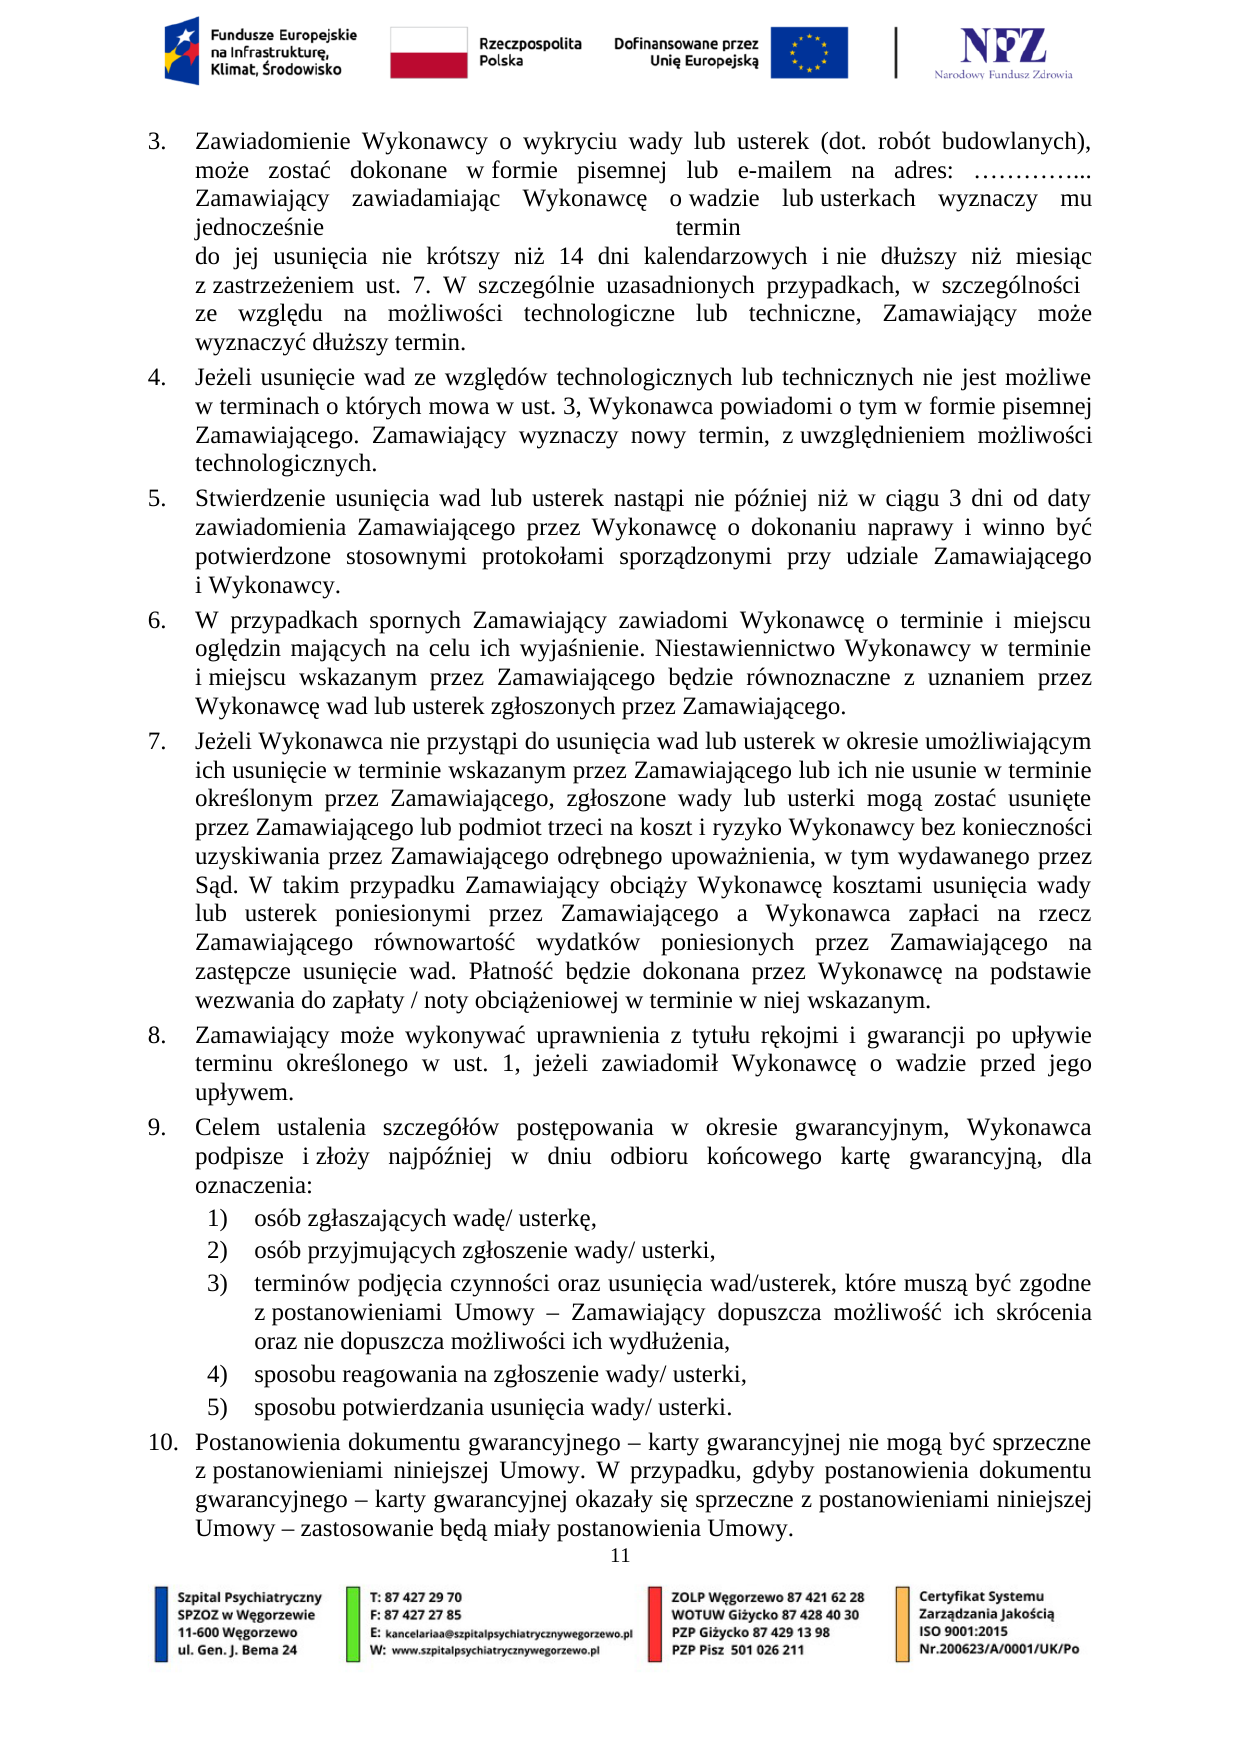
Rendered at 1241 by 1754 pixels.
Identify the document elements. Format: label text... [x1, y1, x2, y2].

list Jeżeli usunięcie wad ze względów technologicznych lub technicznych nie jest możliwe w terminach o których mowa w ust. 3, Wykonawca powiadomi o tym w formie pisemnej Zamawiającego. Zamawiający wyznaczy nowy termin, z uwzględnieniem możliwości technologicznych. [148, 362, 1092, 477]
list Postanowienia dokumentu gwarancyjnego – karty gwarancyjnej nie mogą być sprzeczne z postanowieniami niniejszej Umowy. W przypadku, gdyby postanowienia dokumentu gwarancyjnego – karty gwarancyjnej okazały się sprzeczne z postanowieniami niniejszej Umowy – zastosowanie będą miały postanowienia Umowy. [148, 1427, 1092, 1542]
picture [147, 0, 1093, 102]
list Celem ustalenia szczegółów postępowania w okresie gwarancyjnym, Wykonawca podpisze i złoży najpóźniej w dniu odbioru końcowego kartę gwarancyjną, dla oznaczenia: [148, 1112, 1092, 1198]
list sposobu reagowania na zgłoszenie wady/ usterki, [207, 1359, 1092, 1388]
list Stwierdzenie usunięcia wad lub usterek nastąpi nie później niż w ciągu 3 dni od daty zawiadomienia Zamawiającego przez Wykonawcę o dokonaniu naprawy i winno być potwierdzone stosownymi protokołami sporządzonymi przy udziale Zamawiającego i Wykonawcy. [148, 483, 1092, 598]
list osób przyjmujących zgłoszenie wady/ usterki, [207, 1236, 1092, 1264]
list Jeżeli Wykonawca nie przystąpi do usunięcia wad lub usterek w okresie umożliwiającym ich usunięcie w terminie wskazanym przez Zamawiającego lub ich nie usunie w terminie określonym przez Zamawiającego, zgłoszone wady lub usterki mogą zostać usunięte przez Zamawiającego lub podmiot trzeci na koszt i ryzyko Wykonawcy bez konieczności uzyskiwania przez Zamawiającego odrębnego upoważnienia, w tym wydawanego przez Sąd. W takim przypadku Zamawiający obciąży Wykonawcę kosztami usunięcia wady lub usterek poniesionymi przez Zamawiającego a Wykonawca zapłaci na rzecz Zamawiającego równowartość wydatków poniesionych przez Zamawiającego na zastępcze usunięcie wad. Płatność będzie dokonana przez Wykonawcę na podstawie wezwania do zapłaty / noty obciążeniowej w terminie w niej wskazanym. [148, 726, 1092, 1013]
list terminów podjęcia czynności oraz usunięcia wad/usterek, które muszą być zgodne z postanowieniami Umowy – Zamawiający dopuszcza możliwość ich skrócenia oraz nie dopuszcza możliwości ich wydłużenia, [207, 1268, 1092, 1355]
list W przypadkach spornych Zamawiający zawiadomi Wykonawcę o terminie i miejscu oględzin mających na celu ich wyjaśnienie. Niestawiennictwo Wykonawcy w terminie i miejscu wskazanym przez Zamawiającego będzie równoznaczne z uznaniem przez Wykonawcę wad lub usterek zgłoszonych przez Zamawiającego. [148, 605, 1092, 720]
list osób zgłaszających wadę/ usterkę, [207, 1203, 1092, 1231]
list Zamawiający może wykonywać uprawnienia z tytułu rękojmi i gwarancji po upływie terminu określonego w ust. 1, jeżeli zawiadomił Wykonawcę o wadzie przed jego upływem. [148, 1020, 1092, 1106]
list sposobu potwierdzania usunięcia wady/ usterki. [207, 1392, 1092, 1421]
list Zawiadomienie Wykonawcy o wykryciu wady lub usterek (dot. robót budowlanych), może zostać dokonane w formie pisemnej lub e-mailem na adres: …………... Zamawiający zawiadamiając Wykonawcę o wadzie lub usterkach wyznaczy mu jednocześnie termin do jej usunięcia nie krótszy niż 14 dni kalendarzowych i nie dłuższy niż miesiąc z zastrzeżeniem ust. 7. W szczególnie uzasadnionych przypadkach, w szczególności ze względu na możliwości technologiczne lub techniczne, Zamawiający może wyznaczyć dłuższy termin. [148, 126, 1092, 356]
